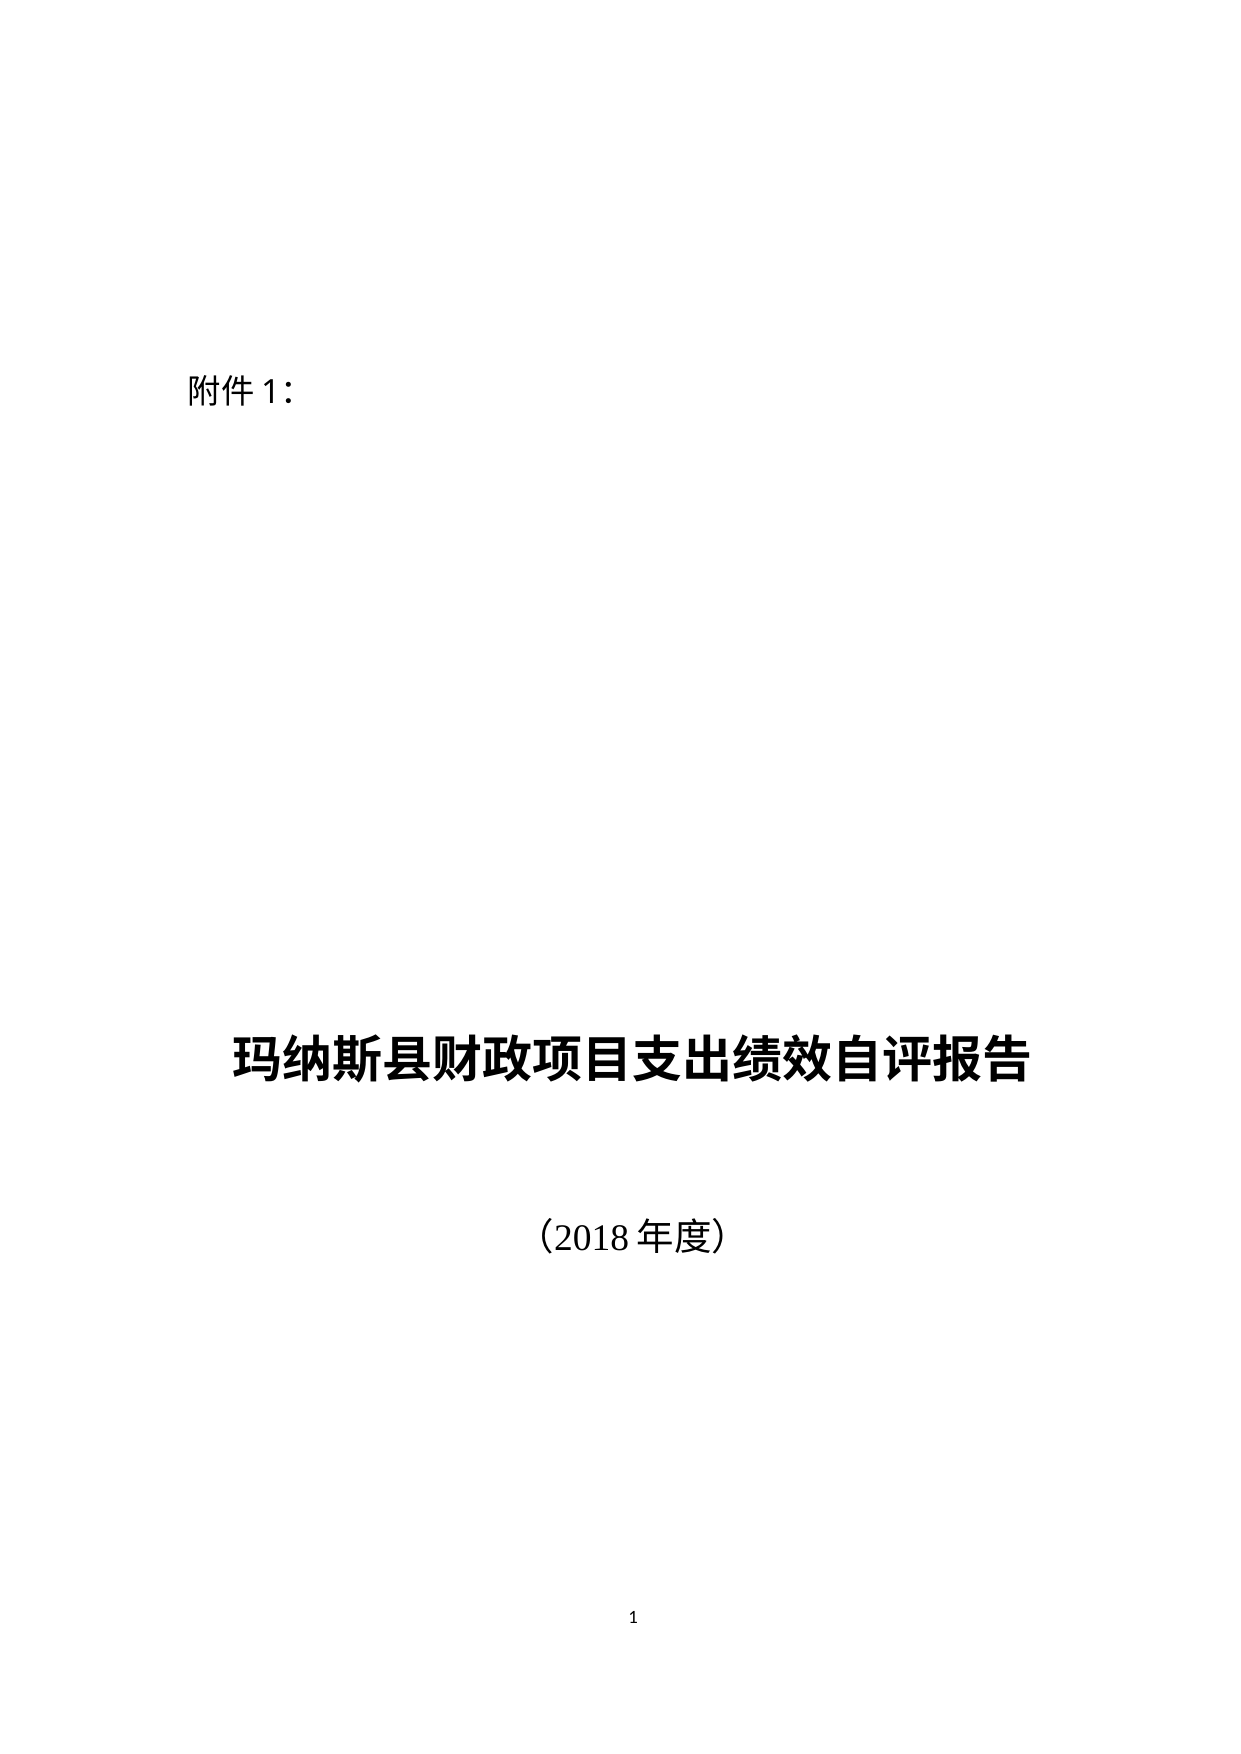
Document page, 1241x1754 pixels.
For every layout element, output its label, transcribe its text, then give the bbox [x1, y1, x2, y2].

text 附件1： [187, 357, 1078, 422]
text （2018年度） [187, 1202, 1078, 1267]
text 玛纳斯县财政项目支出绩效自评报告 [187, 1007, 1078, 1104]
